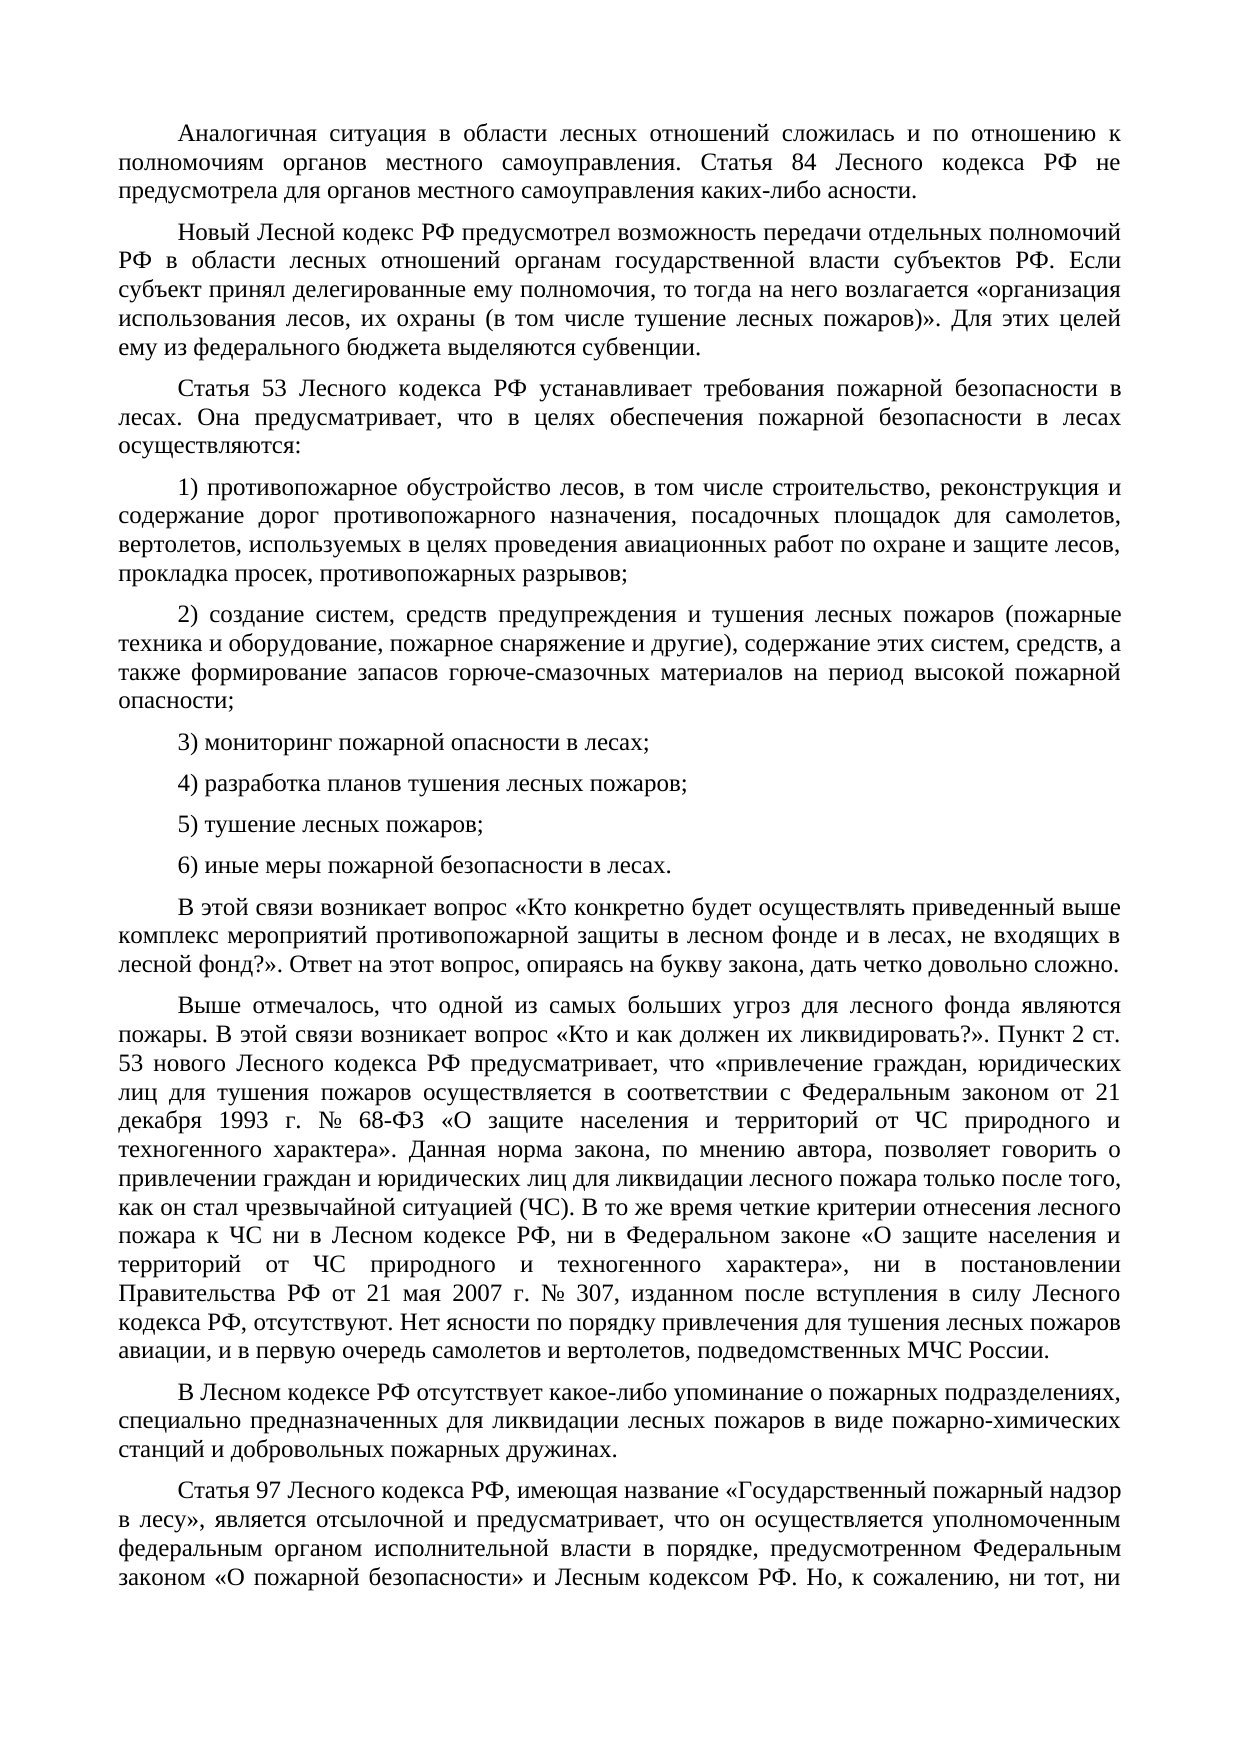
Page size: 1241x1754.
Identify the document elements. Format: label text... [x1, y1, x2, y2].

text Новый Лесной кодекс РФ предусмотрел возможность передачи отдельных полномочий РФ в области лесных отношений органам государственной власти субъектов РФ. Если субъект принял делегированные ему полномочия, то тогда на него возлагается «организация использования лесов, их охраны (в том числе тушение лесных пожаров)». Для этих целей ему из федерального бюджета выделяются субвенции. [118, 217, 1122, 361]
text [118, 1476, 1122, 1591]
text Статья 53 Лесного кодекса РФ устанавливает требования пожарной безопасности в лесах. Она предусматривает, что в целях обеспечения пожарной безопасности в лесах осуществляются: [118, 373, 1122, 459]
text 3) мониторинг пожарной опасности в лесах; [118, 727, 1122, 756]
text 5) тушение лесных пожаров; [118, 809, 1122, 838]
text 4) разработка планов тушения лесных пожаров; [118, 768, 1122, 797]
text 2) создание систем, средств предупреждения и тушения лесных пожаров (пожарные техника и оборудование, пожарное снаряжение и другие), содержание этих систем, средств, а также формирование запасов горюче-смазочных материалов на период высокой пожарной опасности; [118, 599, 1122, 714]
text В этой связи возникает вопрос «Кто конкретно будет осуществлять приведенный выше комплекс мероприятий противопожарной защиты в лесном фонде и в лесах, не входящих в лесной фонд?». Ответ на этот вопрос, опираясь на букву закона, дать четко довольно сложно. [118, 892, 1122, 978]
text 1) противопожарное обустройство лесов, в том числе строительство, реконструкция и содержание дорог противопожарного назначения, посадочных площадок для самолетов, вертолетов, используемых в целях проведения авиационных работ по охране и защите лесов, прокладка просек, противопожарных разрывов; [118, 472, 1122, 587]
text В Лесном кодексе РФ отсутствует какое-либо упоминание о пожарных подразделениях, специально предназначенных для ликвидации лесных пожаров в виде пожарно-химических станций и добровольных пожарных дружинах. [118, 1377, 1122, 1463]
text 6) иные меры пожарной безопасности в лесах. [118, 851, 1122, 879]
text Аналогичная ситуация в области лесных отношений сложилась и по отношению к полномочиям органов местного самоуправления. Статья 84 Лесного кодекса РФ не предусмотрела для органов местного самоуправления каких-либо асности. [118, 118, 1122, 204]
text Выше отмечалось, что одной из самых больших угроз для лесного фонда являются пожары. В этой связи возникает вопрос «Кто и как должен их ликвидировать?». Пункт 2 ст. 53 нового Лесного кодекса РФ предусматривает, что «привлечение граждан, юридических лиц для тушения пожаров осуществляется в соответствии с Федеральным законом от 21 декабря 1993 г. № 68-ФЗ «О защите населения и территорий от ЧС природного и техногенного характера». Данная норма закона, по мнению автора, позволяет говорить о привлечении граждан и юридических лиц для ликвидации лесного пожара только после того, как он стал чрезвычайной ситуацией (ЧС). В то же время четкие критерии отнесения лесного пожара к ЧС ни в Лесном кодексе РФ, ни в Федеральном законе «О защите населения и территорий от ЧС природного и техногенного характера», ни в постановлении Правительства РФ от 21 мая 2007 г. № 307, изданном после вступления в силу Лесного кодекса РФ, отсутствуют. Нет ясности по порядку привлечения для тушения лесных пожаров авиации, и в первую очередь самолетов и вертолетов, подведомственных МЧС России. [118, 991, 1122, 1364]
